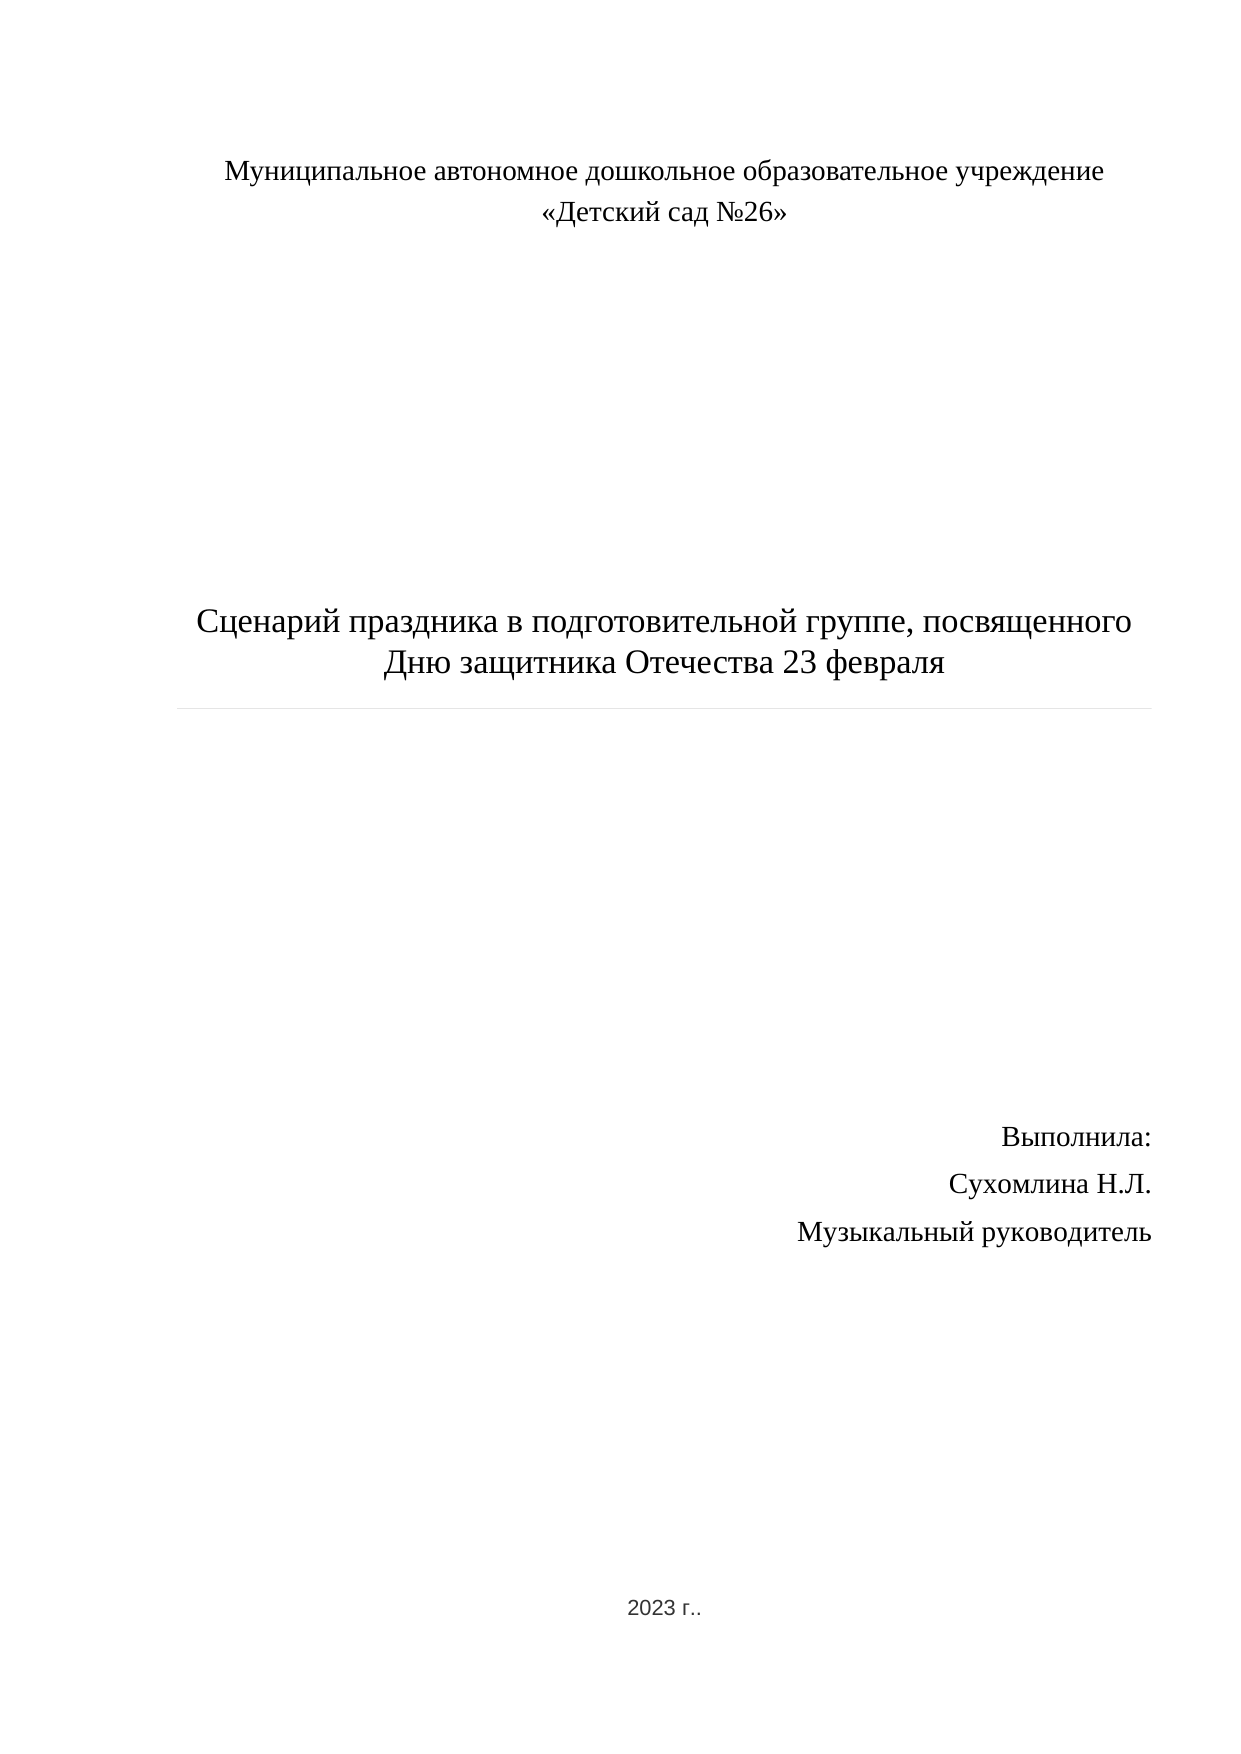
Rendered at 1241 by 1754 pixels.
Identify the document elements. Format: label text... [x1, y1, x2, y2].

text Муниципальное автономное дошкольное образовательное учреждение «Детский сад №26» [177, 146, 1152, 227]
text Сухомлина Н.Л. [177, 1166, 1152, 1200]
text 2023 г.. [177, 1595, 1152, 1620]
text Сценарий праздника в подготовительной группе, посвященного Дню защитника Отечества 23 февраля [177, 599, 1152, 681]
text Выполнила: [177, 1119, 1152, 1152]
text Музыкальный руководитель [177, 1214, 1152, 1247]
